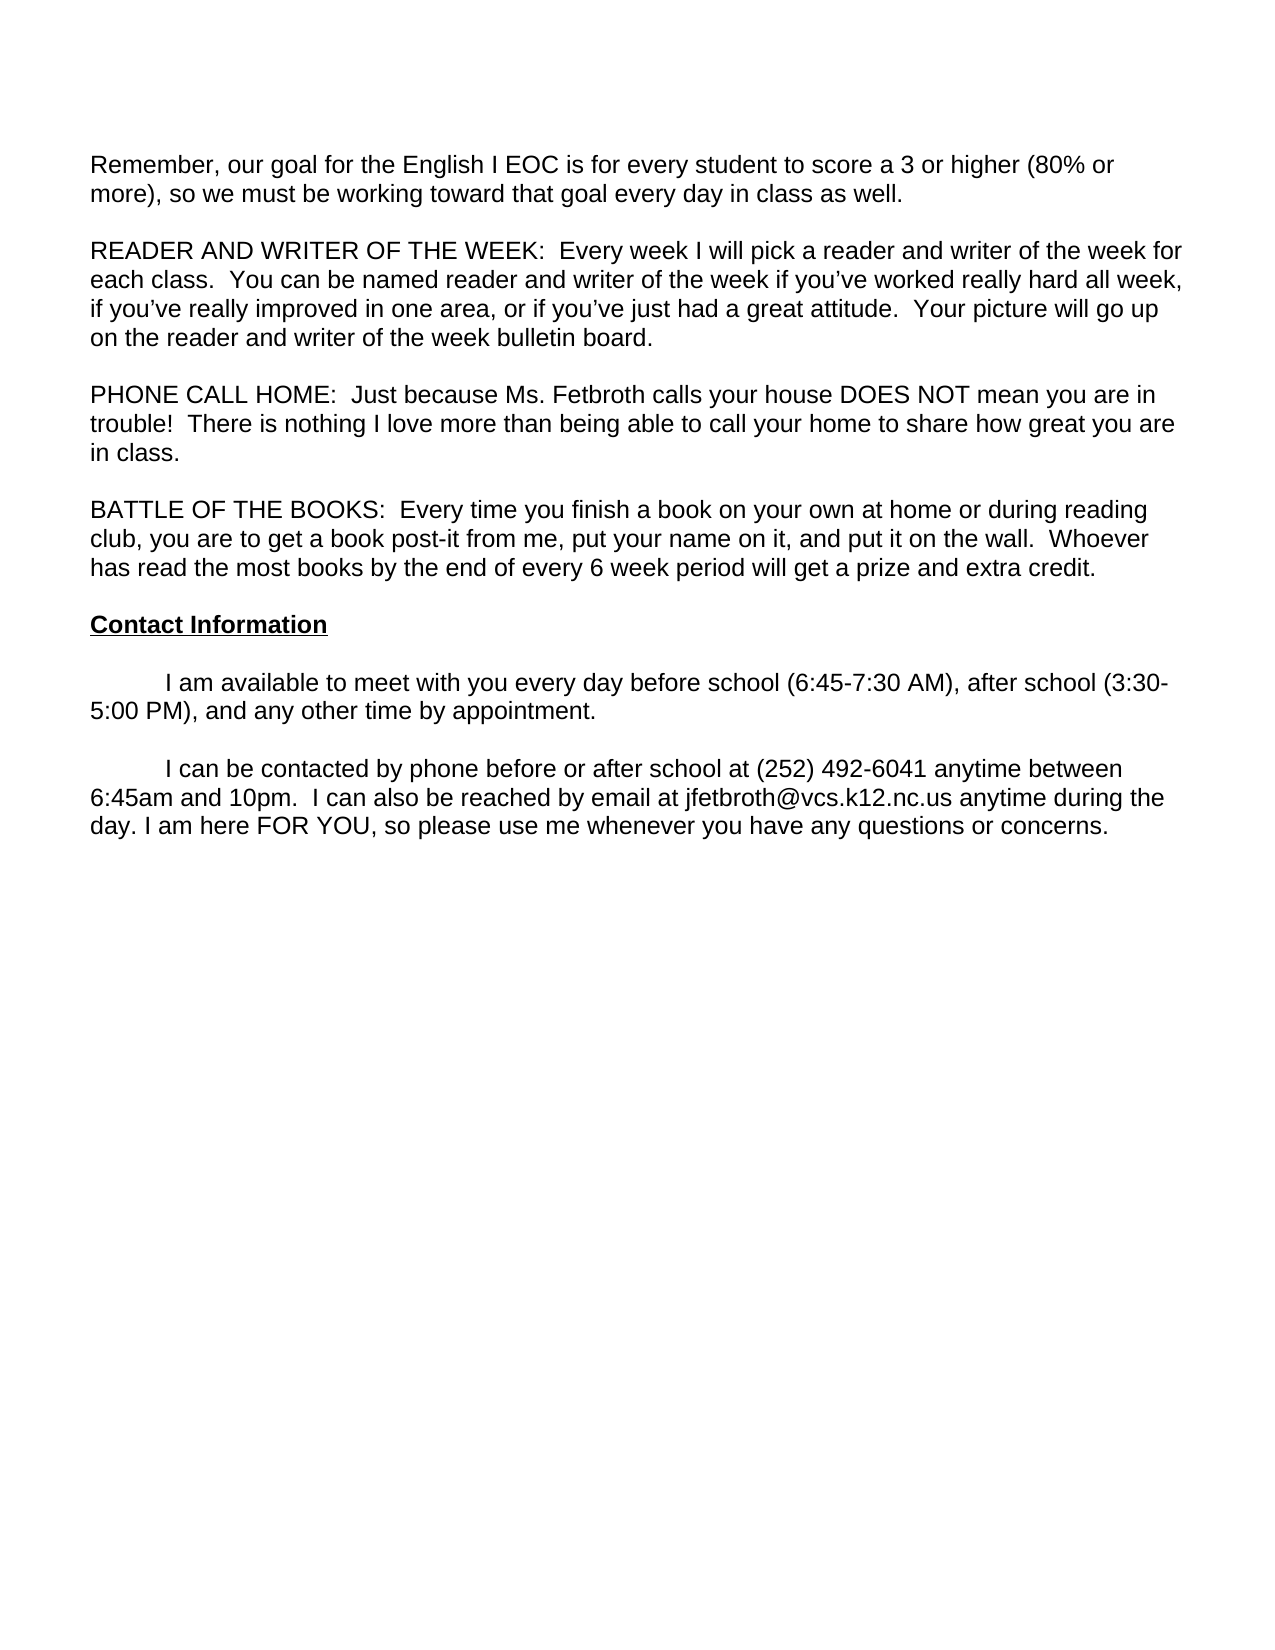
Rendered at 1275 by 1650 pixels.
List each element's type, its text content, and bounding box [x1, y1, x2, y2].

text I can be contacted by phone before or after school at (252) 492-6041 anytime between 6:45am and 10pm. I can also be reached by email at jfetbroth@vcs.k12.nc.us anytime during the day. I am here FOR YOU, so please use me whenever you have any questions or concerns. [90, 754, 1185, 840]
text BATTLE OF THE BOOKS: Every time you finish a book on your own at home or during reading club, you are to get a book post-it from me, put your name on it, and put it on the wall. Whoever has read the most books by the end of every 6 week period will get a prize and extra credit. [90, 495, 1185, 581]
text Contact Information [90, 610, 1185, 639]
text PHONE CALL HOME: Just because Ms. Fetbroth calls your house DOES NOT mean you are in trouble! There is nothing I love more than being able to call your home to share how great you are in class. [90, 380, 1185, 466]
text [90, 150, 1185, 207]
text I am available to meet with you every day before school (6:45-7:30 AM), after school (3:30-5:00 PM), and any other time by appointment. [90, 667, 1185, 725]
text READER AND WRITER OF THE WEEK: Every week I will pick a reader and writer of the week for each class. You can be named reader and writer of the week if you’ve worked really hard all week, if you’ve really improved in one area, or if you’ve just had a great attitude. Your picture will go up on the reader and writer of the week bulletin board. [90, 236, 1185, 351]
